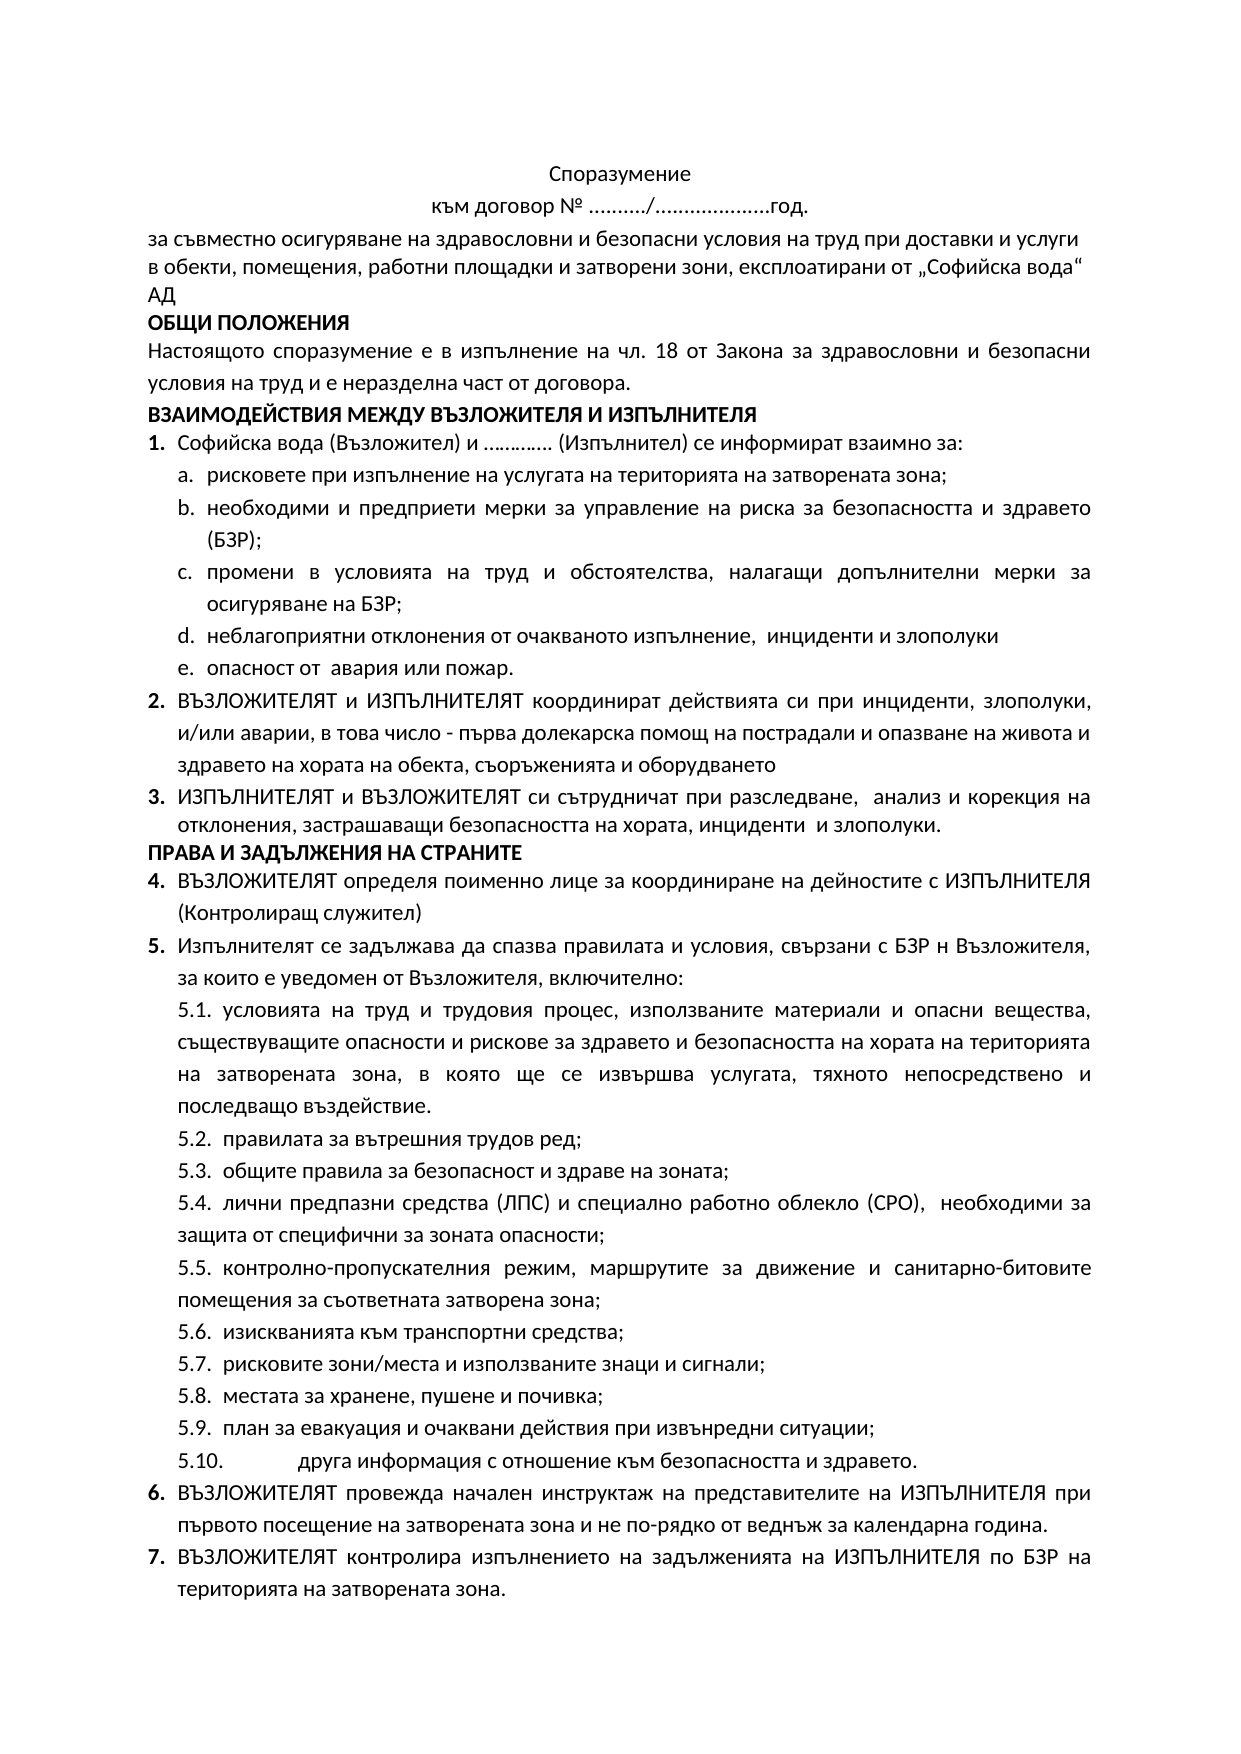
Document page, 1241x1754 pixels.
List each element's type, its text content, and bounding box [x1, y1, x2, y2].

list промени в условията на труд и обстоятелства, налагащи допълнителни мерки за осигуряване на БЗР; [177, 557, 1093, 617]
list ВЪЗЛОЖИТЕЛЯТ и ИЗПЪЛНИТЕЛЯТ координират действията си при инциденти, злополуки, и/или аварии, в това число - първа долекарска помощ на пострадали и опазване на живота и здравето на хората на обекта, съоръженията и оборудването [148, 686, 1093, 778]
list друга информация с отношение към безопасността и здравето. [177, 1446, 1093, 1474]
list опасност от авария или пожар. [177, 653, 1093, 682]
list ВЪЗЛОЖИТЕЛЯТ контролира изпълнението на задълженията на ИЗПЪЛНИТЕЛЯ по БЗР на територията на затворената зона. [148, 1542, 1093, 1602]
list ИЗПЪЛНИТЕЛЯТ и ВЪЗЛОЖИТЕЛЯТ си сътрудничат при разследване, анализ и корекция на отклонения, застрашаващи безопасността на хората, инциденти и злополуки. [148, 782, 1093, 838]
list необходими и предприети мерки за управление на риска за безопасността и здравето (БЗР); [177, 493, 1093, 553]
text Споразумение [148, 159, 1093, 187]
list рисковете при изпълнение на услугата на територията на затворената зона; [177, 460, 1093, 488]
text за съвместно осигуряване на здравословни и безопасни условия на труд при доставки и услуги в обекти, помещения, работни площадки и затворени зони, експлоатирани от „Софийска вода“ АД [148, 224, 1093, 308]
list общите правила за безопасност и здраве на зоната; [177, 1156, 1093, 1184]
list рисковите зони/места и използваните знаци и сигнали; [177, 1349, 1093, 1377]
list контролно-пропускателния режим, маршрутите за движение и санитарно-битовите помещения за съответната затворена зона; [177, 1253, 1093, 1313]
text ОБЩИ ПОЛОЖЕНИЯ [148, 308, 1093, 336]
list ВЪЗЛОЖИТЕЛЯТ определя поименно лице за координиране на дейностите с ИЗПЪЛНИТЕЛЯ (Контролиращ служител) [148, 866, 1093, 927]
list Софийска вода (Възложител) и …………. (Изпълнител) се информират взаимно за: [148, 428, 1093, 456]
text Настоящото споразумение е в изпълнение на чл. 18 от Закона за здравословни и безопасни условия на труд и е неразделна част от договора. [148, 336, 1093, 396]
list Изпълнителят се задължава да спазва правилата и условия, свързани с БЗР н Възложителя, за които е уведомен от Възложителя, включително: [148, 931, 1093, 991]
text ПРАВА И ЗАДЪЛЖЕНИЯ НА СТРАНИТЕ [148, 838, 1093, 866]
text към договор № ........../....................год. [148, 192, 1093, 219]
list местата за хранене, пушене и почивка; [177, 1381, 1093, 1409]
list лични предпазни средства (ЛПС) и специално работно облекло (СРО), необходими за защита от специфични за зоната опасности; [177, 1188, 1093, 1248]
list условията на труд и трудовия процес, използваните материали и опасни вещества, съществуващите опасности и рискове за здравето и безопасността на хората на територията на затворената зона, в която ще се извършва услугата, тяхното непосредствено и последващо въздействие. [177, 995, 1093, 1120]
list план за евакуация и очаквани действия при извънредни ситуации; [177, 1413, 1093, 1442]
list неблагоприятни отклонения от очакваното изпълнение, инциденти и злополуки [177, 621, 1093, 649]
list изискванията към транспортни средства; [177, 1317, 1093, 1345]
text ВЗАИМОДЕЙСТВИЯ МЕЖДУ ВЪЗЛОЖИТЕЛЯ И ИЗПЪЛНИТЕЛЯ [148, 400, 1093, 428]
list правилата за вътрешния трудов ред; [177, 1124, 1093, 1152]
list ВЪЗЛОЖИТЕЛЯТ провежда начален инструктаж на представителите на ИЗПЪЛНИТЕЛЯ при първото посещение на затворената зона и не по-рядко от веднъж за календарна година. [148, 1478, 1093, 1538]
